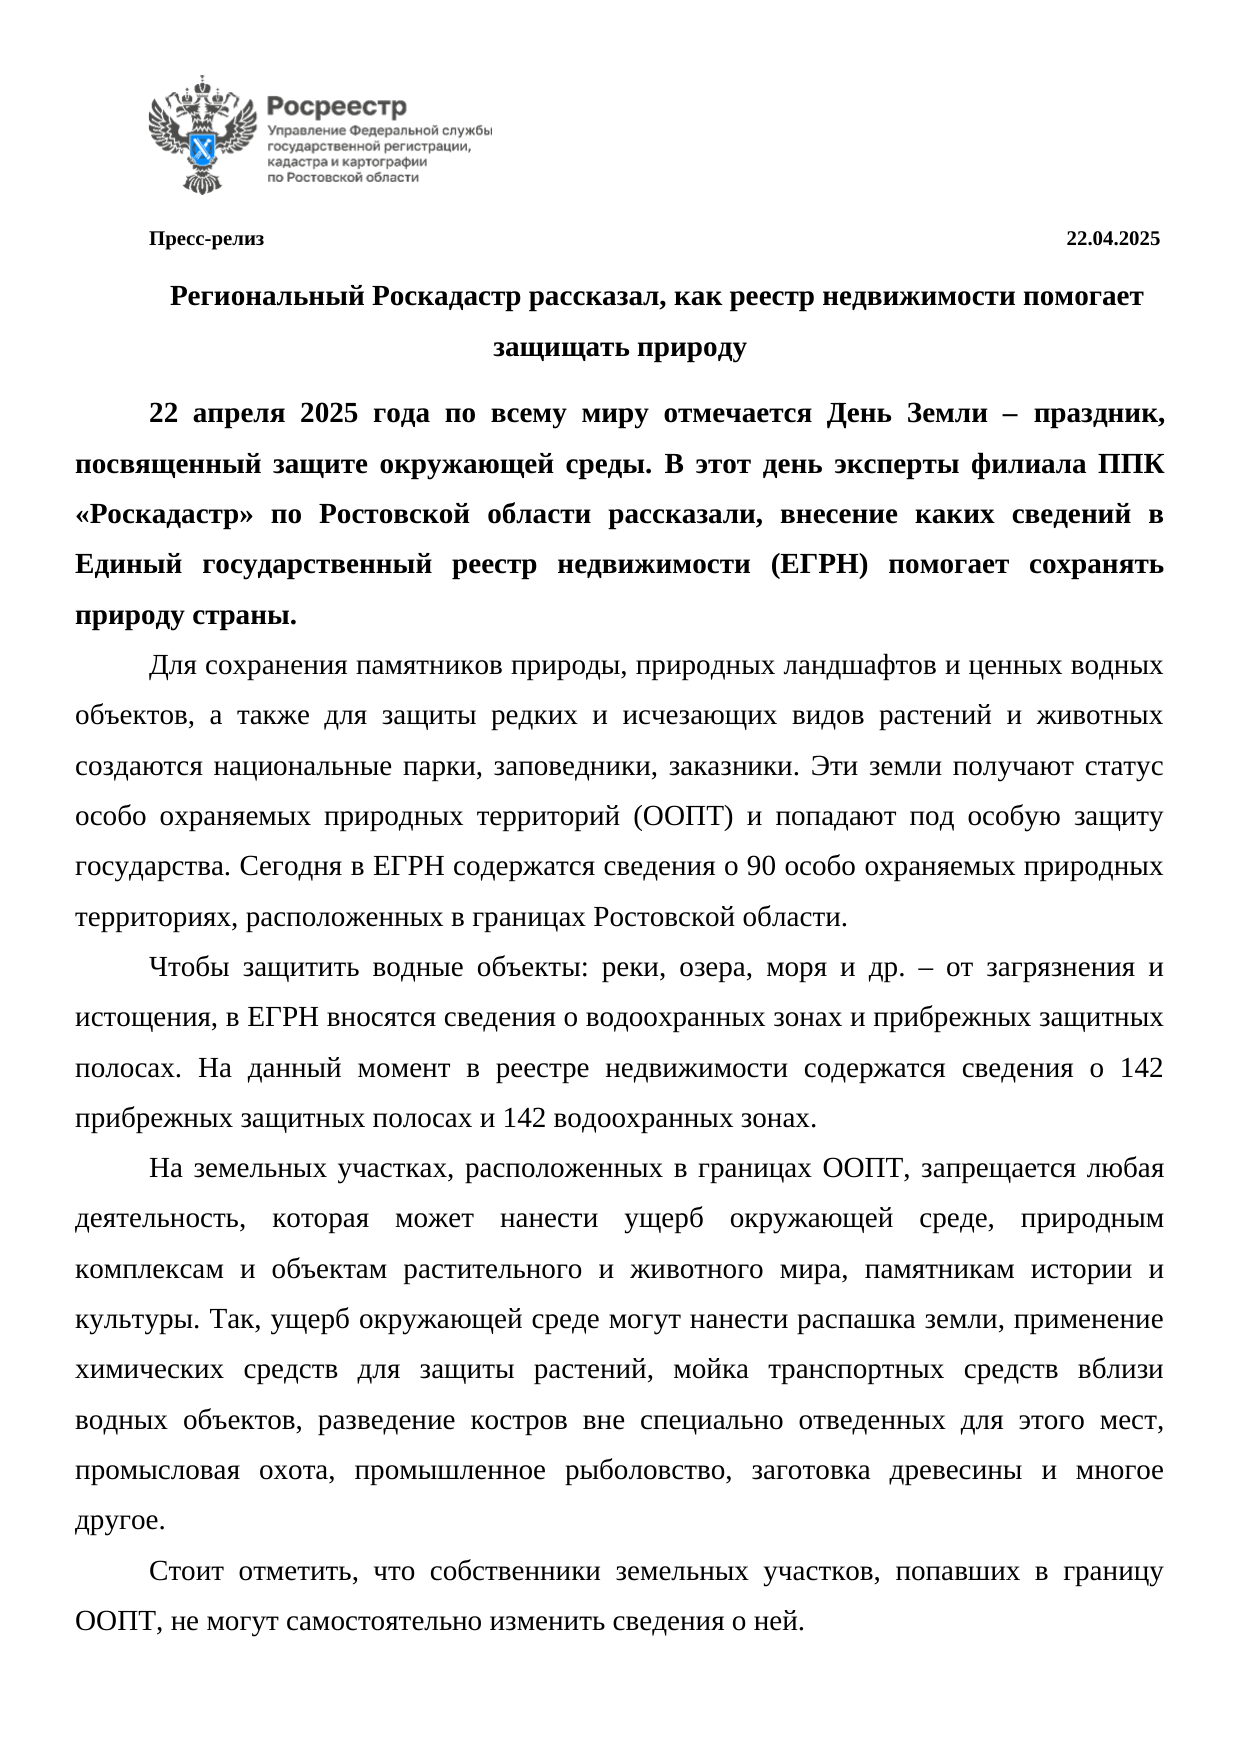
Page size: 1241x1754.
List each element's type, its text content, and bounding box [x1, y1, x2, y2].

text Региональный Роскадастр рассказал, как реестр недвижимости помогает защищать природу [75, 278, 1165, 362]
text На земельных участках, расположенных в границах ООПТ, запрещается любая деятельность, которая может нанести ущерб окружающей среде, природным комплексам и объектам растительного и животного мира, памятникам истории и культуры. Так, ущерб окружающей среде могут нанести распашка земли, применение химических средств для защиты растений, мойка транспортных средств вблизи водных объектов, разведение костров вне специально отведенных для этого мест, промысловая охота, промышленное рыболовство, заготовка древесины и многое другое. [75, 1150, 1165, 1536]
text Пресс-релиз 22.04.2025 [75, 226, 1165, 250]
text Для сохранения памятников природы, природных ландшафтов и ценных водных объектов, а также для защиты редких и исчезающих видов растений и животных создаются национальные парки, заповедники, заказники. Эти земли получают статус особо охраняемых природных территорий (ООПТ) и попадают под особую защиту государства. Сегодня в ЕГРН содержатся сведения о 90 особо охраняемых природных территориях, расположенных в границах Ростовской области. [75, 647, 1165, 932]
text Чтобы защитить водные объекты: реки, озера, моря и др. – от загрязнения и истощения, в ЕГРН вносятся сведения о водоохранных зонах и прибрежных защитных полосах. На данный момент в реестре недвижимости содержатся сведения о 142 прибрежных защитных полосах и 142 водоохранных зонах. [75, 949, 1165, 1133]
picture [148, 75, 492, 195]
text 22 апреля 2025 года по всему миру отмечается День Земли – праздник, посвященный защите окружающей среды. В этот день эксперты филиала ППК «Роскадастр» по Ростовской области рассказали, внесение каких сведений в Единый государственный реестр недвижимости (ЕГРН) помогает сохранять природу страны. [75, 396, 1165, 630]
text Стоит отметить, что собственники земельных участков, попавших в границу ООПТ, не могут самостоятельно изменить сведения о ней. [75, 1553, 1165, 1637]
